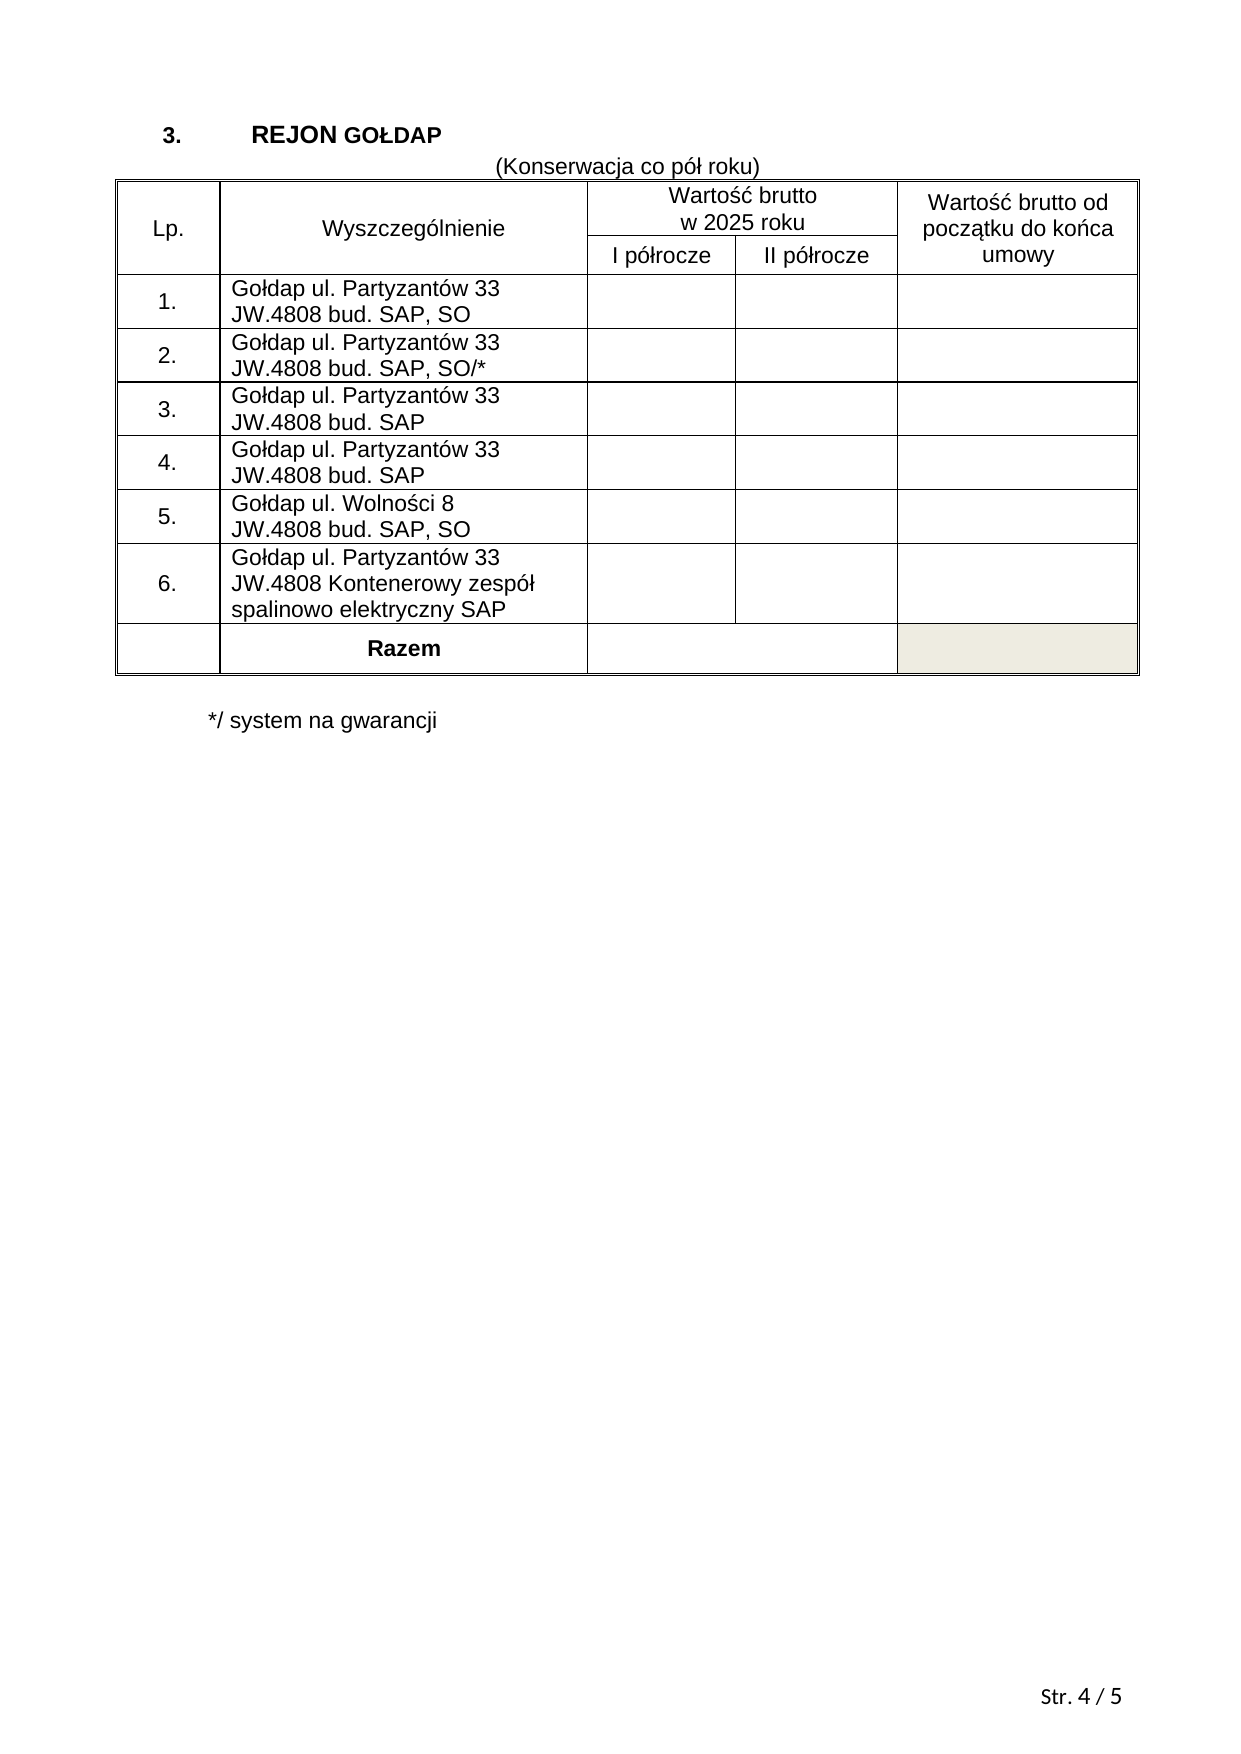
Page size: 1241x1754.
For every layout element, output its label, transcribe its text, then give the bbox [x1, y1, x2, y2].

table_cell [898, 624, 1137, 673]
table_cell [588, 383, 735, 435]
list REJON GOŁDAP [162, 119, 1122, 148]
table_cell Gołdap ul. Partyzantów 33 JW.4808 bud. SAP [221, 436, 587, 489]
table_cell [736, 490, 897, 543]
table_cell [898, 544, 1137, 623]
table_header Wartość brutto od początku do końca umowy [898, 182, 1137, 274]
table_cell [736, 275, 897, 328]
table_cell [736, 436, 897, 489]
table_cell [118, 490, 219, 543]
list */ system na gwarancji [208, 707, 1122, 733]
table_cell [118, 436, 219, 489]
table_cell Gołdap ul. Partyzantów 33 JW.4808 Kontenerowy zespół spalinowo elektryczny SAP [221, 544, 587, 623]
table_cell [736, 329, 897, 381]
table_cell [736, 383, 897, 435]
table_cell [898, 436, 1137, 489]
table_cell [118, 624, 219, 673]
table_cell [588, 436, 735, 489]
table_header Wartość brutto w 2025 roku [588, 182, 897, 235]
text (Konserwacja co pół roku) [133, 153, 1122, 179]
table_cell [118, 383, 219, 435]
table_cell Razem [221, 624, 587, 673]
table_cell Gołdap ul. Wolności 8 JW.4808 bud. SAP, SO [221, 490, 587, 543]
table_header Lp. [118, 182, 219, 274]
table_cell [118, 544, 219, 623]
table_cell [588, 490, 735, 543]
table_cell [898, 329, 1137, 381]
table_cell [898, 383, 1137, 435]
table_cell Gołdap ul. Partyzantów 33 JW.4808 bud. SAP, SO/* [221, 329, 587, 381]
table_cell [118, 329, 219, 381]
table_cell Gołdap ul. Partyzantów 33 JW.4808 bud. SAP [221, 383, 587, 435]
table_cell I półrocze [588, 236, 735, 274]
table_cell [898, 490, 1137, 543]
table_cell [736, 544, 897, 623]
table_header Wyszczególnienie [221, 182, 587, 274]
table_cell [588, 544, 735, 623]
table_cell Gołdap ul. Partyzantów 33 JW.4808 bud. SAP, SO [221, 275, 587, 328]
table_cell [588, 275, 735, 328]
table_cell II półrocze [736, 236, 897, 274]
table_cell [588, 624, 897, 673]
table_cell [588, 329, 735, 381]
table_cell [118, 275, 219, 328]
table_cell [898, 275, 1137, 328]
